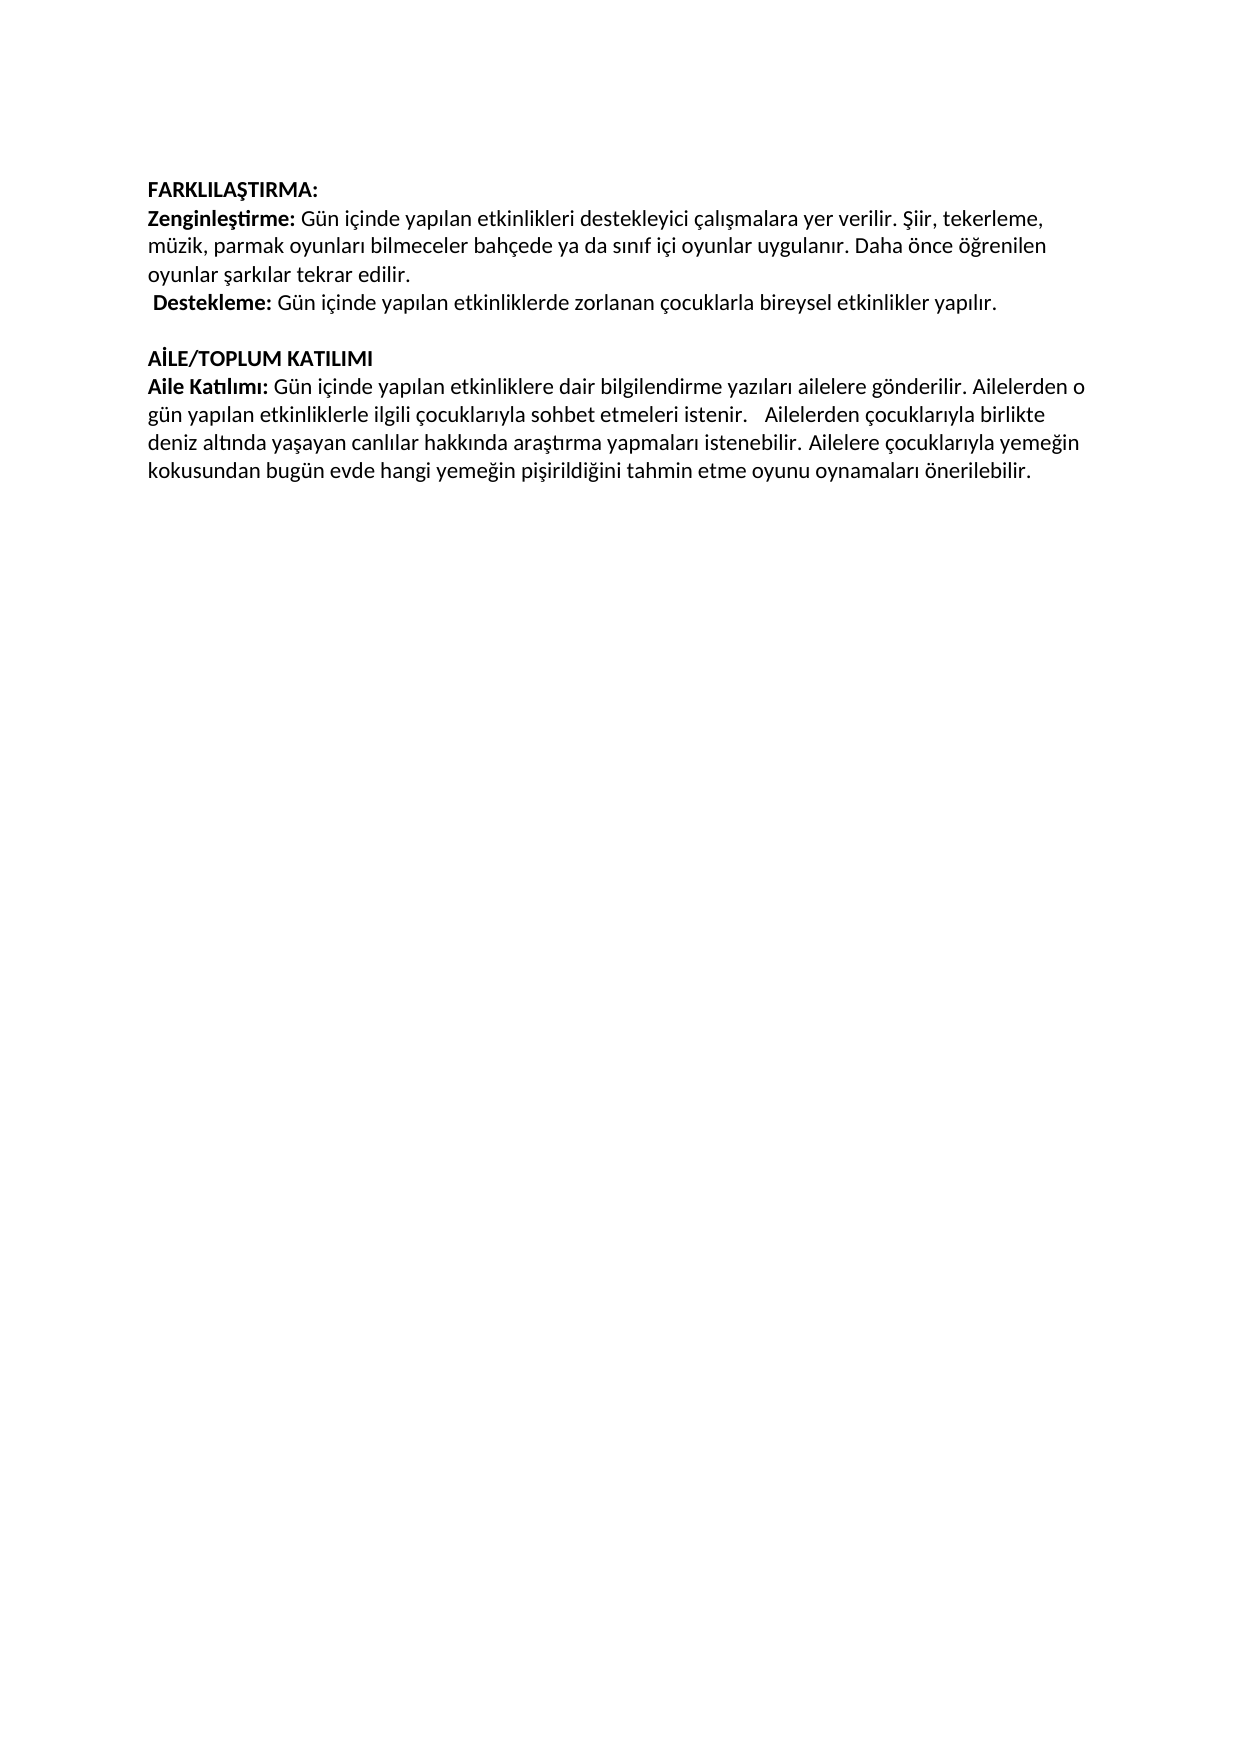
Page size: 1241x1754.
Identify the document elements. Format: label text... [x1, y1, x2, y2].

text FARKLILAŞTIRMA: [148, 176, 1093, 204]
text Destekleme: Gün içinde yapılan etkinliklerde zorlanan çocuklarla bireysel etkinlikler yapılır. [148, 288, 1093, 316]
text Zenginleştirme: Gün içinde yapılan etkinlikleri destekleyici çalışmalara yer verilir. Şiir, tekerleme, müzik, parmak oyunları bilmeceler bahçede ya da sınıf içi oyunlar uygulanır. Daha önce öğrenilen oyunlar şarkılar tekrar edilir. [148, 204, 1093, 288]
text AİLE/TOPLUM KATILIMI [148, 344, 1093, 372]
text Aile Katılımı: Gün içinde yapılan etkinliklere dair bilgilendirme yazıları ailelere gönderilir. Ailelerden o gün yapılan etkinliklerle ilgili çocuklarıyla sohbet etmeleri istenir. Ailelerden çocuklarıyla birlikte deniz altında yaşayan canlılar hakkında araştırma yapmaları istenebilir. Ailelere çocuklarıyla yemeğin kokusundan bugün evde hangi yemeğin pişirildiğini tahmin etme oyunu oynamaları önerilebilir. [148, 372, 1093, 512]
